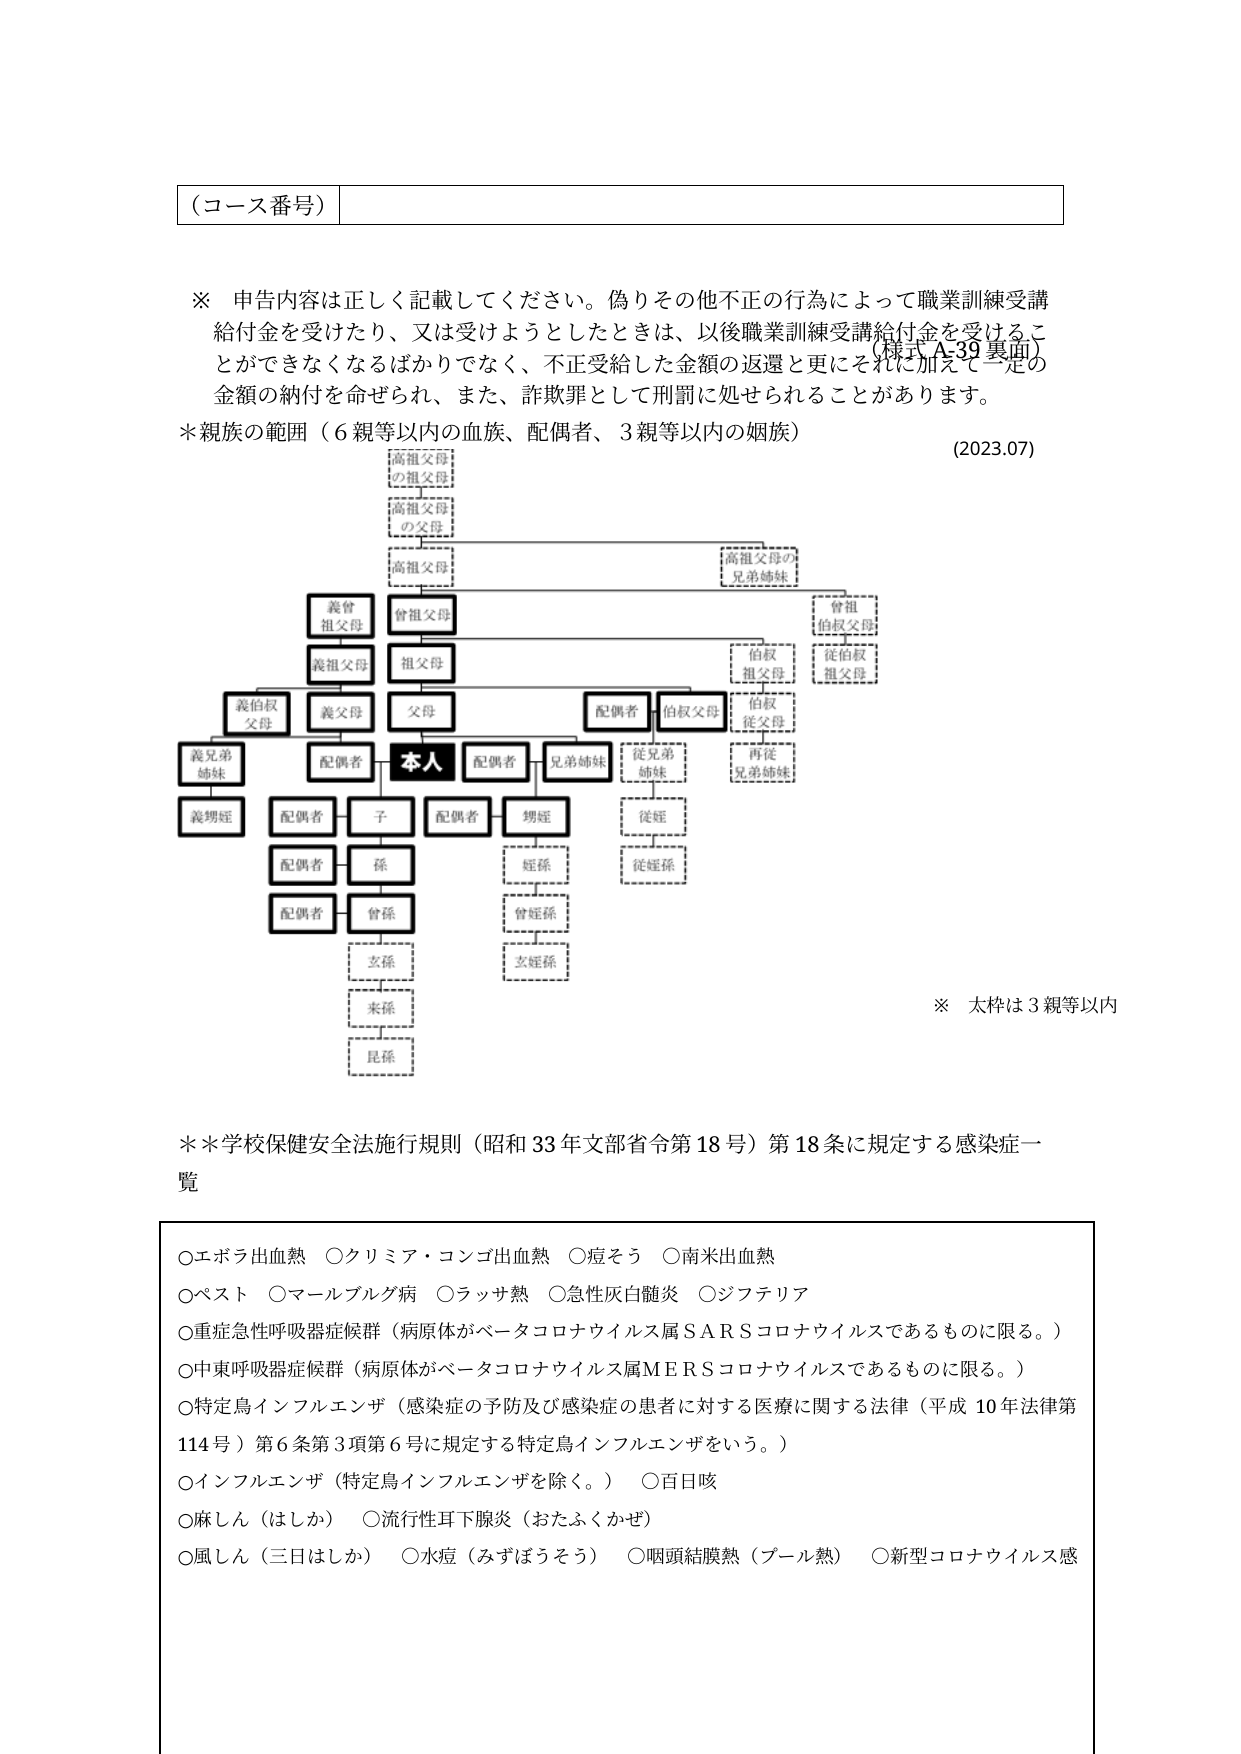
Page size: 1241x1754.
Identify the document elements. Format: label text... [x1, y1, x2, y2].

picture [177, 449, 879, 1079]
text ○特定鳥インフルエンザ（感染症の予防及び感染症の患者に対する医療に関する法律（平成10年法律第114号 ）第６条第３項第６号に規定する特定鳥インフルエンザをいう。） [177, 1387, 1078, 1462]
text ○麻しん（はしか） ○流行性耳下腺炎（おたふくかぜ） [177, 1500, 1078, 1537]
text ○インフルエンザ（特定鳥インフルエンザを除く。） ○百日咳 [177, 1462, 1078, 1500]
text ○エボラ出血熱 ○クリミア・コンゴ出血熱 ○痘そう ○南米出血熱 [177, 1237, 1078, 1275]
text ＊＊学校保健安全法施行規則（昭和33年文部省令第18号）第18条に規定する感染症一覧 [177, 1125, 1063, 1200]
text ○中東呼吸器症候群（病原体がベータコロナウイルス属ＭＥＲＳコロナウイルスであるものに限る。） [177, 1350, 1078, 1387]
table_cell [340, 186, 1063, 224]
table_cell 訓練科名 （コース番号） [178, 186, 339, 224]
text ○重症急性呼吸器症候群（病原体がベータコロナウイルス属ＳＡＲＳコロナウイルスであるものに限る。） [177, 1312, 1078, 1350]
text ＊親族の範囲（６親等以内の血族、配偶者、３親等以内の姻族） [177, 412, 1063, 450]
text ○ペスト ○マールブルグ病 ○ラッサ熱 ○急性灰白髄炎 ○ジフテリア [177, 1275, 1078, 1312]
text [177, 1537, 1078, 1575]
